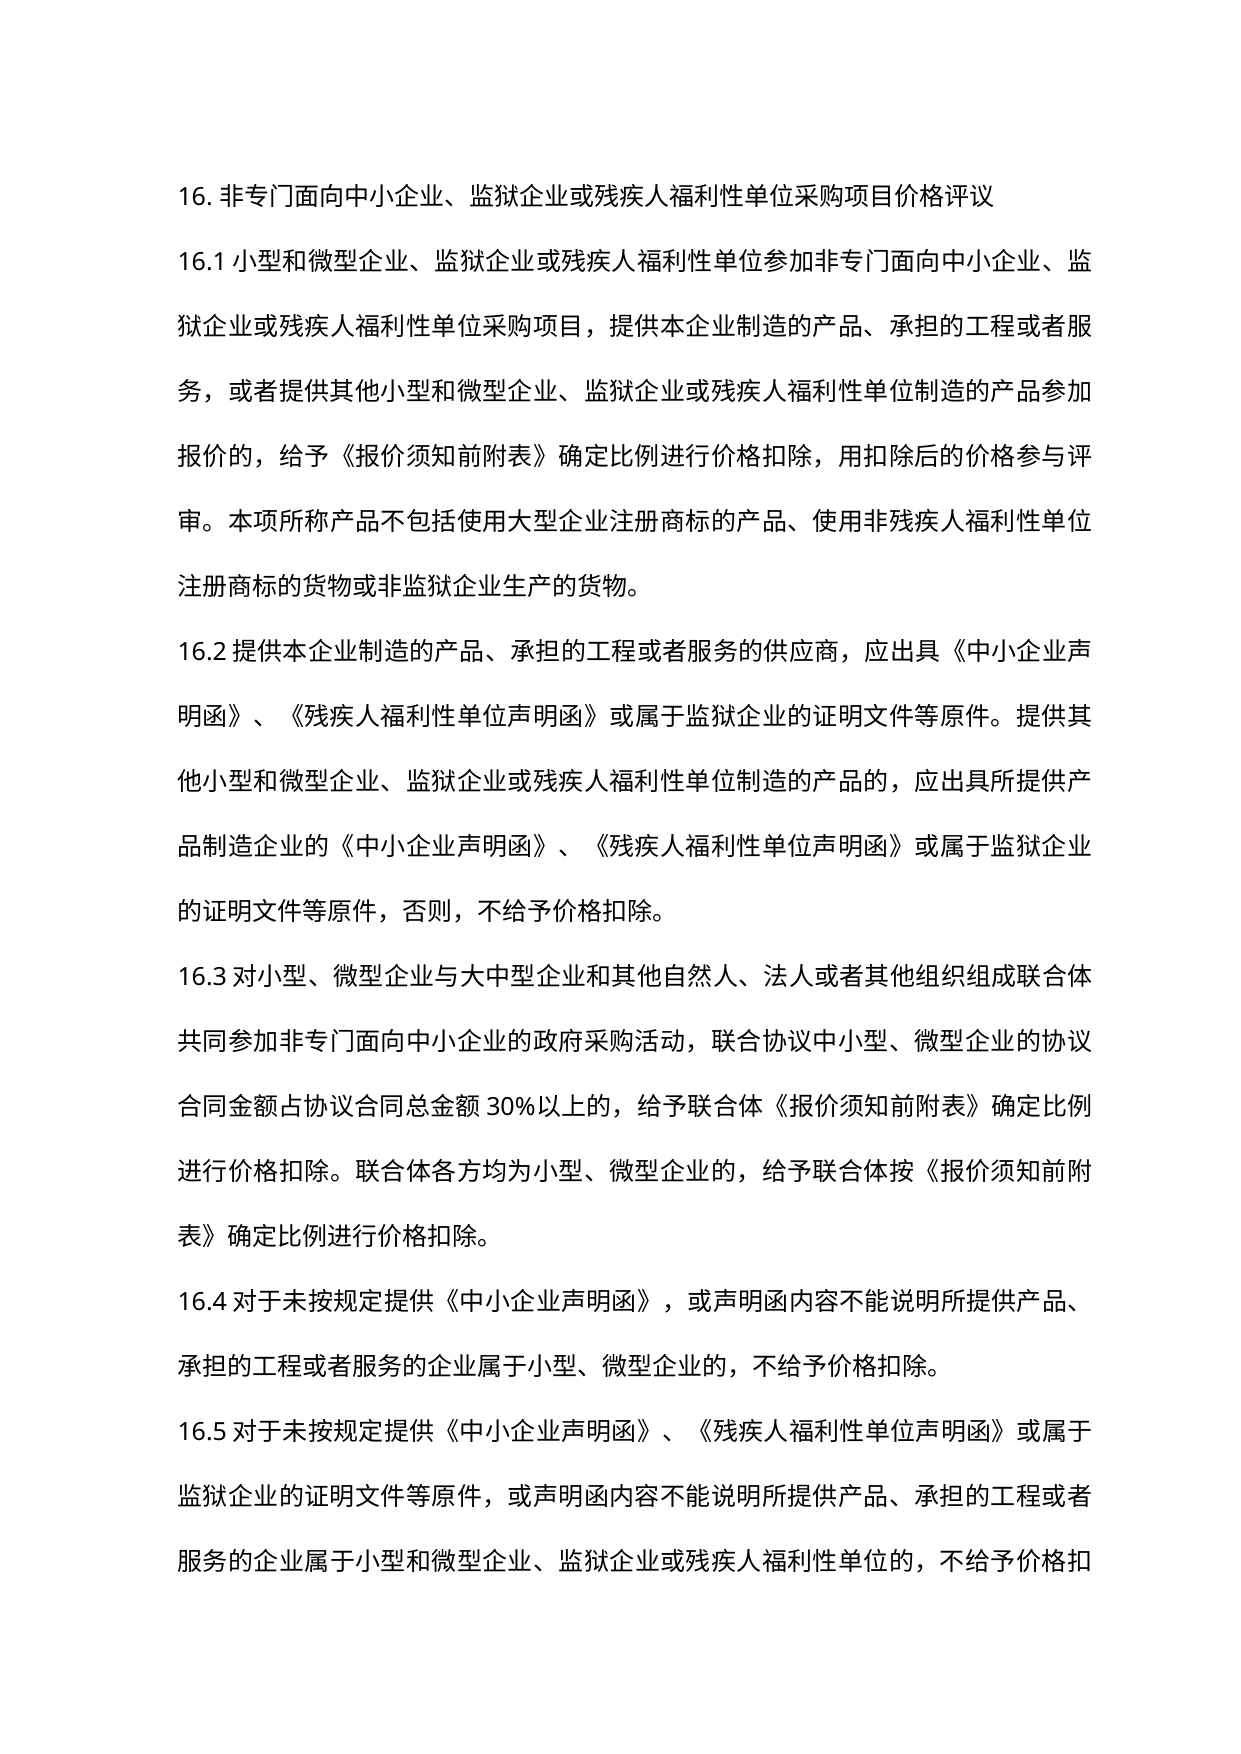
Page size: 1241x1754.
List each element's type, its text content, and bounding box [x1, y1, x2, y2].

text 16.3对小型、微型企业与大中型企业和其他自然人、法人或者其他组织组成联合体共同参加非专门面向中小企业的政府采购活动，联合协议中小型、微型企业的协议合同金额占协议合同总金额30%以上的，给予联合体《报价须知前附表》确定比例进行价格扣除。联合体各方均为小型、微型企业的，给予联合体按《报价须知前附表》确定比例进行价格扣除。 [177, 942, 1092, 1267]
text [177, 1397, 1092, 1592]
text 16.4对于未按规定提供《中小企业声明函》，或声明函内容不能说明所提供产品、承担的工程或者服务的企业属于小型、微型企业的，不给予价格扣除。 [177, 1267, 1092, 1397]
text 16.1小型和微型企业、监狱企业或残疾人福利性单位参加非专门面向中小企业、监狱企业或残疾人福利性单位采购项目，提供本企业制造的产品、承担的工程或者服务，或者提供其他小型和微型企业、监狱企业或残疾人福利性单位制造的产品参加报价的，给予《报价须知前附表》确定比例进行价格扣除，用扣除后的价格参与评审。本项所称产品不包括使用大型企业注册商标的产品、使用非残疾人福利性单位注册商标的货物或非监狱企业生产的货物。 [177, 227, 1092, 617]
text 16. 非专门面向中小企业、监狱企业或残疾人福利性单位采购项目价格评议 [177, 162, 1092, 227]
text 16.2提供本企业制造的产品、承担的工程或者服务的供应商，应出具《中小企业声明函》、《残疾人福利性单位声明函》或属于监狱企业的证明文件等原件。提供其他小型和微型企业、监狱企业或残疾人福利性单位制造的产品的，应出具所提供产品制造企业的《中小企业声明函》、《残疾人福利性单位声明函》或属于监狱企业的证明文件等原件，否则，不给予价格扣除。 [177, 617, 1092, 942]
